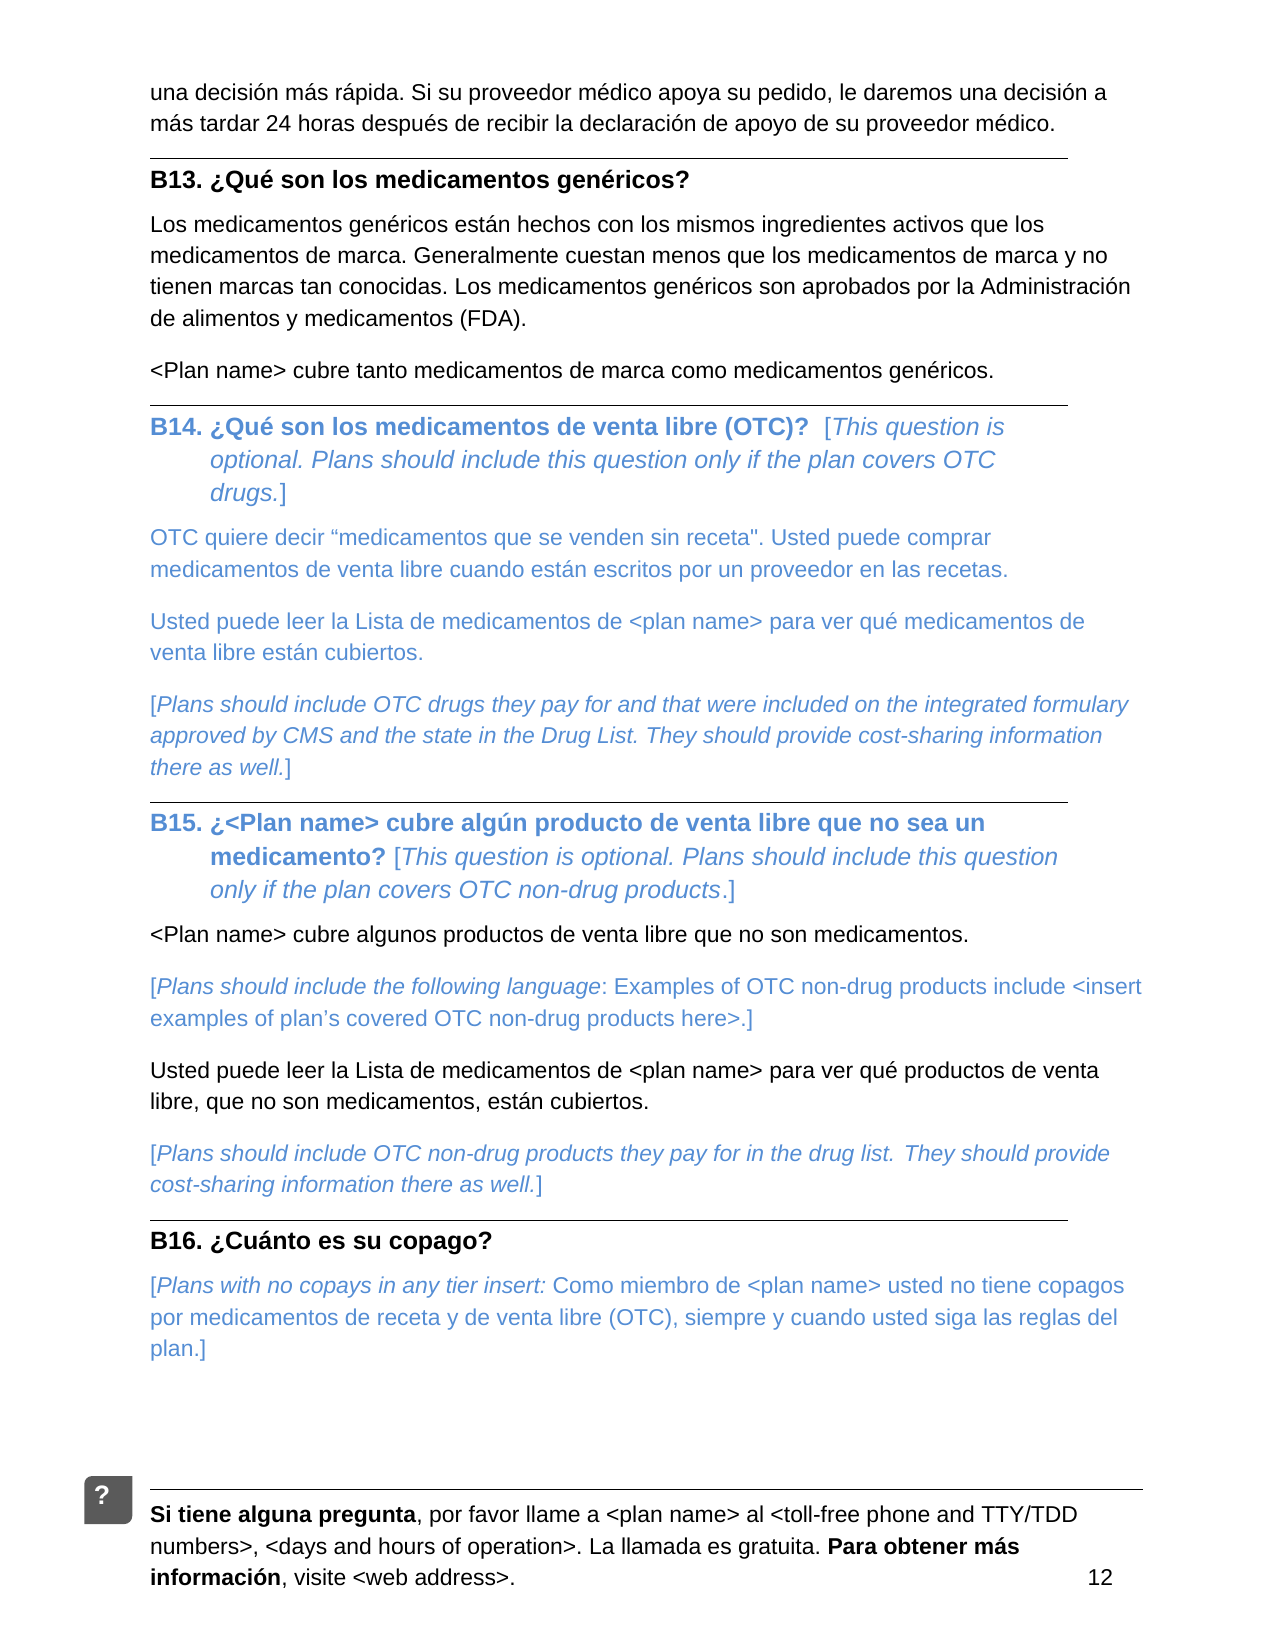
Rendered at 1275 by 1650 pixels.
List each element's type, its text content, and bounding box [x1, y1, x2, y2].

text [Plans should include OTC non-drug products they pay for in the drug list. They should provide cost-sharing information there as well.] [150, 1136, 1143, 1199]
text Los medicamentos genéricos están hechos con los mismos ingredientes activos que los medicamentos de marca. Generalmente cuestan menos que los medicamentos de marca y no tienen marcas tan conocidas. Los medicamentos genéricos son aprobados por la Administración de alimentos y medicamentos (FDA). [150, 207, 1143, 332]
subtitle B16. ¿Cuánto es su copago? [150, 1221, 1068, 1256]
subtitle B15. ¿<Plan name> cubre algún producto de venta libre que no sea un medicamento? [This question is optional. Plans should include this question only if the plan covers OTC non-drug products.] [150, 803, 1068, 905]
text Usted puede leer la Lista de medicamentos de <plan name> para ver qué medicamentos de venta libre están cubiertos. [150, 604, 1143, 667]
text OTC quiere decir “medicamentos que se venden sin receta". Usted puede comprar medicamentos de venta libre cuando están escritos por un proveedor en las recetas. [150, 521, 1143, 583]
text [Plans should include the following language: Examples of OTC non-drug products include <insert examples of plan’s covered OTC non-drug products here>.] [150, 970, 1143, 1032]
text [150, 75, 1143, 137]
text <Plan name> cubre tanto medicamentos de marca como medicamentos genéricos. [150, 353, 1143, 384]
subtitle B14. ¿Qué son los medicamentos de venta libre (OTC)? [This question is optional. Plans should include this question only if the plan covers OTC drugs.] [150, 406, 1068, 508]
text <Plan name> cubre algunos productos de venta libre que no son medicamentos. [150, 918, 1143, 949]
text [Plans should include OTC drugs they pay for and that were included on the integrated formulary approved by CMS and the state in the Drug List. They should provide cost-sharing information there as well.] [150, 687, 1143, 781]
subtitle B13. ¿Qué son los medicamentos genéricos? [150, 159, 1068, 195]
text [Plans with no copays in any tier insert: Como miembro de <plan name> usted no tiene copagos por medicamentos de receta y de venta libre (OTC), siempre y cuando usted siga las reglas del plan.] [150, 1269, 1143, 1362]
text Usted puede leer la Lista de medicamentos de <plan name> para ver qué productos de venta libre, que no son medicamentos, están cubiertos. [150, 1053, 1143, 1116]
